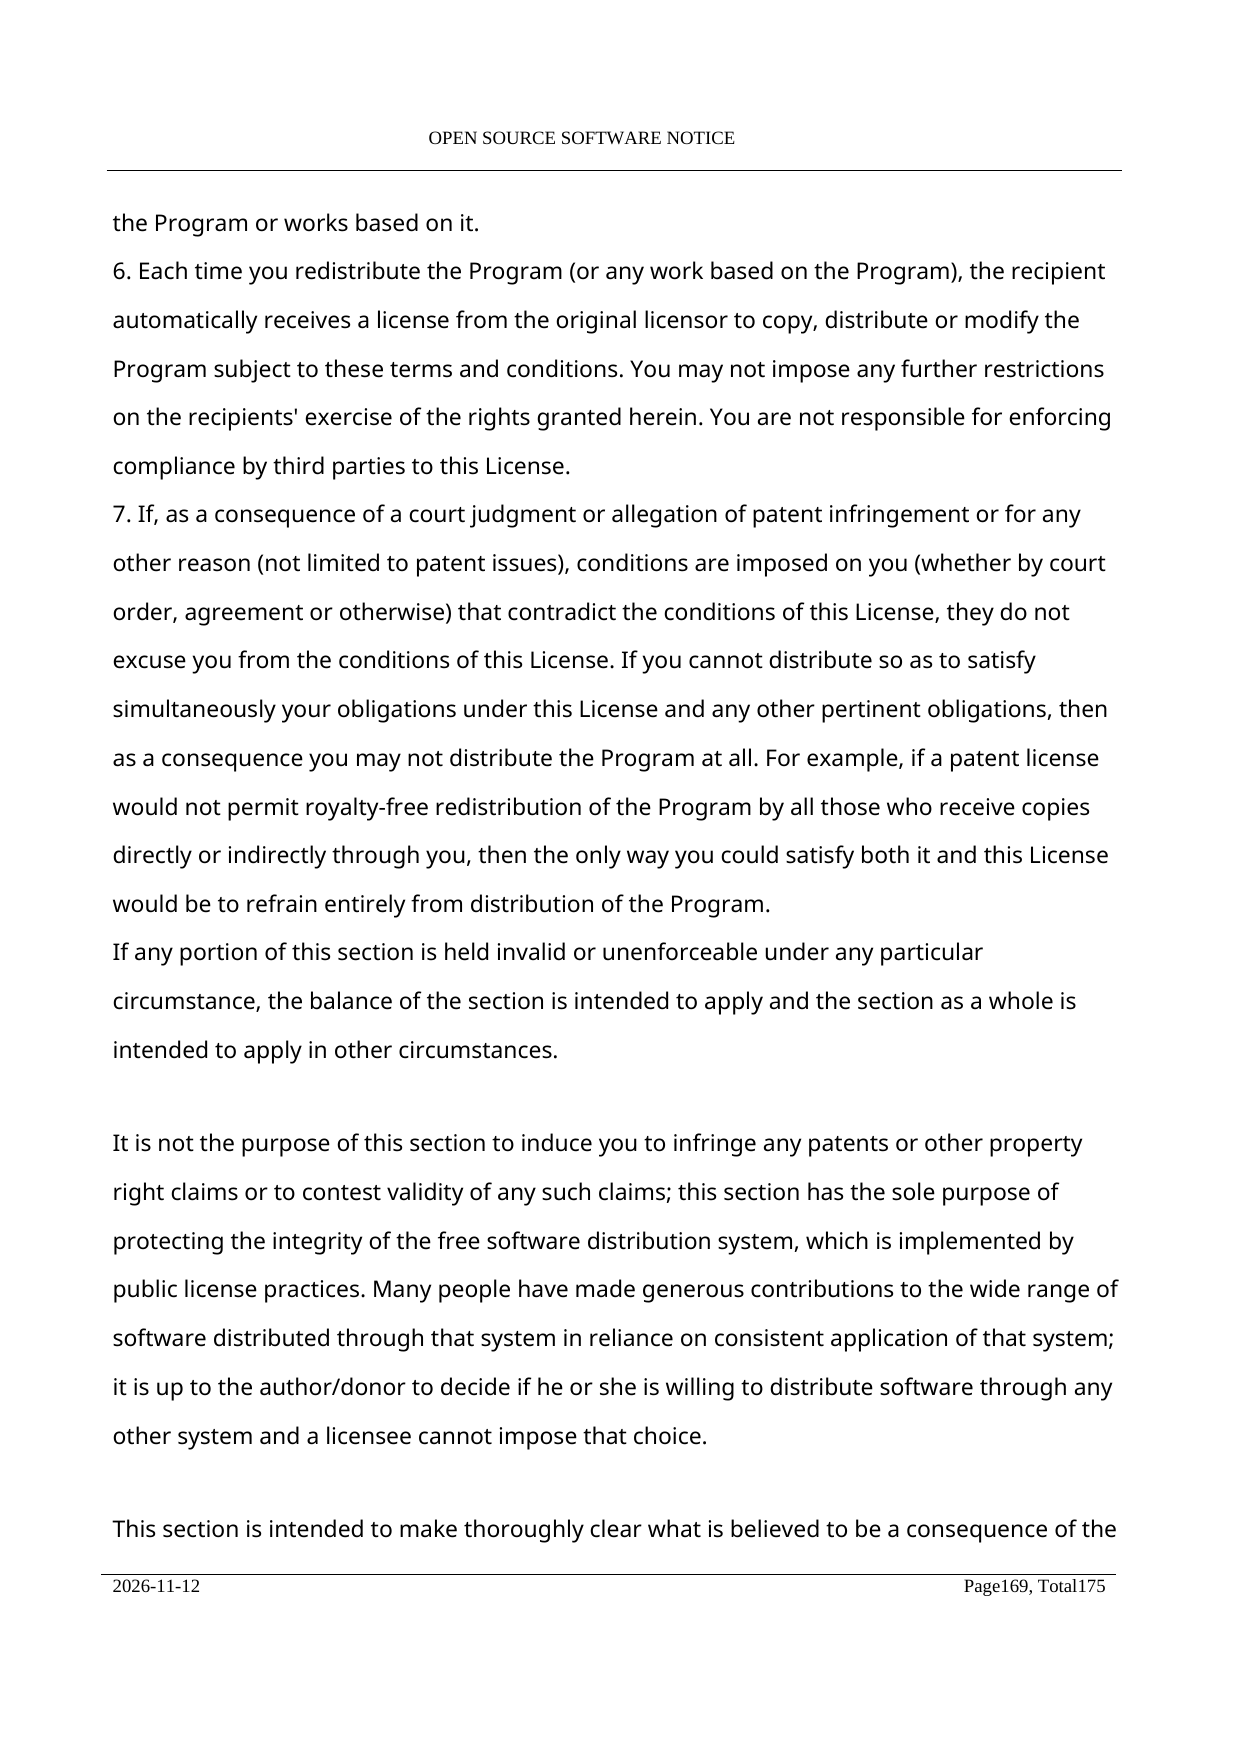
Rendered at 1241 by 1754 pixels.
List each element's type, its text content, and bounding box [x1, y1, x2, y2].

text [112, 1512, 1128, 1545]
text 6. Each time you redistribute the Program (or any work based on the Program), the recipient automatically receives a license from the original licensor to copy, distribute or modify the Program subject to these terms and conditions. You may not impose any further restrictions on the recipients' exercise of the rights granted herein. You are not responsible for enforcing compliance by third parties to this License. [112, 254, 1128, 482]
text 7. If, as a consequence of a court judgment or allegation of patent infringement or for any other reason (not limited to patent issues), conditions are imposed on you (whether by court order, agreement or otherwise) that contradict the conditions of this License, they do not excuse you from the conditions of this License. If you cannot distribute so as to satisfy simultaneously your obligations under this License and any other pertinent obligations, then as a consequence you may not distribute the Program at all. For example, if a patent license would not permit royalty-free redistribution of the Program by all those who receive copies directly or indirectly through you, then the only way you could satisfy both it and this License would be to refrain entirely from distribution of the Program. [112, 498, 1128, 920]
text It is not the purpose of this section to induce you to infringe any patents or other property right claims or to contest validity of any such claims; this section has the sole purpose of protecting the integrity of the free software distribution system, which is implemented by public license practices. Many people have made generous contributions to the wide range of software distributed through that system in reliance on consistent application of that system; it is up to the author/donor to decide if he or she is willing to distribute software through any other system and a licensee cannot impose that choice. [112, 1126, 1128, 1451]
text If any portion of this section is held invalid or unenforceable under any particular circumstance, the balance of the section is intended to apply and the section as a whole is intended to apply in other circumstances. [112, 936, 1128, 1066]
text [112, 206, 1128, 239]
